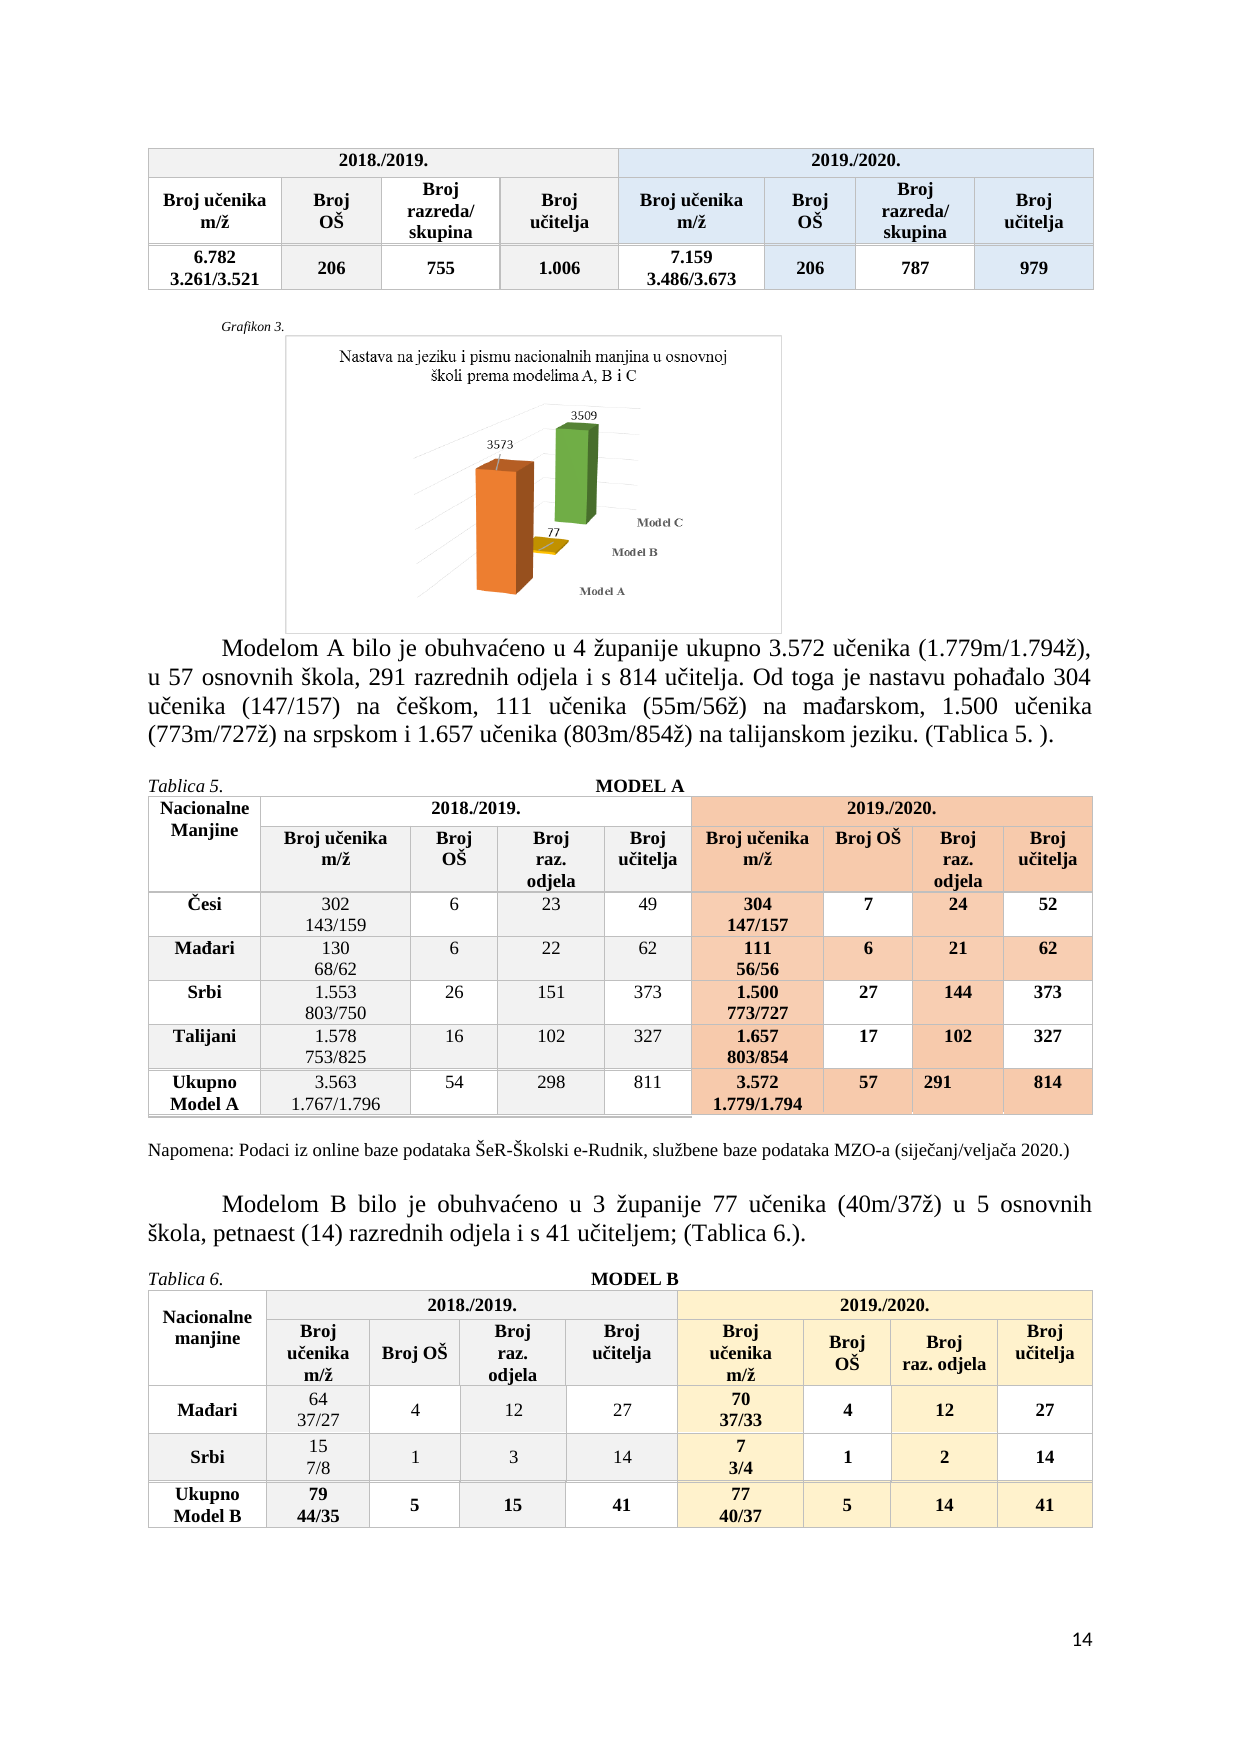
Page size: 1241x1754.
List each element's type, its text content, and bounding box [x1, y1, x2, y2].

table_cell 102 [913, 1025, 1003, 1068]
table_cell Česi [149, 893, 260, 936]
table_cell Broj učenika m/ž [267, 1320, 369, 1385]
table_cell Broj OŠ [804, 1320, 890, 1385]
table_cell Broj razreda/ skupina [856, 178, 974, 243]
table_cell 5 [804, 1483, 890, 1527]
table_cell 14 [891, 1483, 997, 1527]
table_cell 3.572 1.779/1.794 [692, 1069, 824, 1114]
table_cell 14 [567, 1434, 677, 1480]
table_cell 130 68/62 [261, 937, 410, 980]
table_cell 302 143/159 [261, 893, 410, 936]
table_cell 373 [1004, 981, 1092, 1024]
table_cell 979 [975, 246, 1093, 289]
table_cell 102 [498, 1025, 604, 1068]
table_cell Broj OŠ [411, 827, 497, 891]
table_cell Broj raz. odjela [498, 827, 604, 891]
table_cell 16 [411, 1025, 497, 1068]
table_cell 54 [411, 1071, 497, 1114]
table_cell 7 [824, 893, 912, 936]
table_cell Broj OŠ [370, 1320, 459, 1385]
table_cell 23 [498, 893, 604, 936]
table_cell 2 [892, 1434, 997, 1480]
table_cell 2018./2019. [149, 149, 618, 177]
table_cell 62 [1004, 937, 1092, 980]
table_cell Broj učitelja [975, 178, 1093, 243]
text Modelom A bilo je obuhvaćeno u 4 županije ukupno 3.572 učenika (1.779m/1.794ž), u 57 osnovnih škola, 291 razrednih odjela i s 814 učitelja. Od toga je nastavu pohađalo 304 učenika (147/157) na češkom, 111 učenika (55m/56ž) na mađarskom, 1.500 učenika (773m/727ž) na srpskom i 1.657 učenika (803m/854ž) na talijanskom jeziku. (Tablica 5. ). [148, 633, 1092, 748]
table_cell Broj razreda/ skupina [382, 178, 499, 243]
table_cell Srbi [149, 1434, 266, 1480]
table_cell 6.782 3.261/3.521 [149, 246, 281, 289]
table_cell 62 [605, 937, 691, 980]
table_cell 52 [1004, 893, 1092, 936]
table_cell 144 [913, 981, 1003, 1024]
table_cell 41 [998, 1483, 1092, 1527]
table_cell 373 [605, 981, 691, 1024]
table_cell 12 [461, 1386, 566, 1432]
table_cell 206 [765, 246, 855, 289]
table_cell 3.563 1.767/1.796 [261, 1071, 410, 1114]
table_cell Broj učitelja [566, 1320, 677, 1385]
table_cell 6 [411, 893, 497, 936]
table_cell 17 [824, 1025, 912, 1068]
table_cell 27 [824, 981, 912, 1024]
table_cell Mađari [149, 937, 260, 980]
table_cell Broj učitelja [605, 827, 691, 891]
table_cell 4 [804, 1386, 891, 1432]
table_cell 77 40/37 [678, 1483, 803, 1527]
table_cell 49 [605, 893, 691, 936]
table_cell 27 [567, 1386, 677, 1432]
table_cell 787 [856, 246, 974, 289]
table_cell 41 [566, 1483, 677, 1527]
table_cell Broj učenika m/ž [149, 178, 281, 243]
table_header 2019./2020. [678, 1291, 1092, 1319]
table_cell 1.657 803/854 [692, 1025, 823, 1068]
table_cell 151 [498, 981, 604, 1024]
table_cell Broj učenika m/ž [692, 827, 823, 891]
table_cell 327 [605, 1025, 691, 1068]
table_cell 1 [370, 1434, 460, 1480]
table_cell 1 [804, 1434, 891, 1480]
table_cell 3 [461, 1434, 566, 1480]
table_cell Broj raz. odjela [891, 1320, 997, 1385]
table_cell Broj OŠ [824, 827, 912, 891]
table_cell 4 [370, 1386, 460, 1432]
table_cell 15 7/8 [267, 1434, 369, 1480]
table_cell 1.553 803/750 [261, 981, 410, 1024]
table_cell 755 [382, 246, 499, 289]
table_cell Srbi [149, 981, 260, 1024]
table_cell Ukupno Model B [149, 1483, 266, 1527]
table_cell Broj raz. odjela [460, 1320, 565, 1385]
table_cell Broj OŠ [282, 178, 381, 243]
table_cell Ukupno Model A [149, 1071, 260, 1114]
table_cell Broj učenika m/ž [261, 827, 410, 891]
table_cell 57 [824, 1069, 912, 1114]
table_cell Broj raz. odjela [913, 827, 1003, 891]
table_cell 64 37/27 [267, 1386, 369, 1432]
table_cell 814 [1004, 1069, 1092, 1114]
table_cell 327 [1004, 1025, 1092, 1068]
table_cell Mađari [149, 1386, 266, 1432]
table_cell 1.500 773/727 [692, 981, 823, 1024]
table_cell 79 44/35 [267, 1483, 369, 1527]
table_header 2018./2019. [267, 1291, 677, 1319]
table_cell 1.578 753/825 [261, 1025, 410, 1068]
table_cell 5 [370, 1483, 459, 1527]
text Tablica 6. MODEL B [148, 1268, 1092, 1290]
table_header 2019./2020. [692, 797, 1092, 826]
table_cell 2019./2020. [619, 149, 1093, 177]
table_cell 21 [913, 937, 1003, 980]
table_header 2018./2019. [261, 797, 691, 826]
table_cell Broj učenika m/ž [619, 178, 764, 243]
table_cell Broj učitelja [1004, 827, 1092, 891]
table_cell Talijani [149, 1025, 260, 1068]
table_cell Broj učitelja [998, 1320, 1092, 1385]
table_cell 7 3/4 [678, 1434, 803, 1480]
table_cell 12 [892, 1386, 997, 1432]
table_cell 6 [824, 937, 912, 980]
table_cell 304 147/157 [692, 893, 823, 936]
table_header Nacionalne Manjine [149, 797, 260, 891]
table_cell Broj OŠ [765, 178, 855, 243]
table_cell Broj učenika m/ž [678, 1320, 803, 1385]
table_header Nacionalne manjine [149, 1291, 266, 1385]
table_cell 14 [998, 1434, 1092, 1480]
table_cell 24 [913, 893, 1003, 936]
table_cell 22 [498, 937, 604, 980]
table_cell 298 [498, 1071, 604, 1114]
table_cell 206 [282, 246, 381, 289]
table_cell Broj učitelja [501, 178, 618, 243]
table_cell 1.006 [501, 246, 618, 289]
table_cell 70 37/33 [678, 1386, 803, 1432]
table_cell 111 56/56 [692, 937, 823, 980]
text Napomena: Podaci iz online baze podataka ŠeR-Školski e-Rudnik, službene baze podataka MZO-a (siječanj/veljača 2020.) [148, 1139, 1092, 1161]
table_cell 811 [605, 1071, 691, 1114]
table_cell 26 [411, 981, 497, 1024]
table_cell 15 [460, 1483, 565, 1527]
table_cell 27 [998, 1386, 1092, 1432]
table_cell 7.159 3.486/3.673 [619, 246, 764, 289]
text Tablica 5. MODEL A [148, 774, 1092, 796]
table_cell 291 [913, 1069, 1003, 1114]
table_cell 6 [411, 937, 497, 980]
text Modelom B bilo je obuhvaćeno u 3 županije 77 učenika (40m/37ž) u 5 osnovnih škola, petnaest (14) razrednih odjela i s 41 učiteljem; (Tablica 6.). [148, 1189, 1092, 1247]
